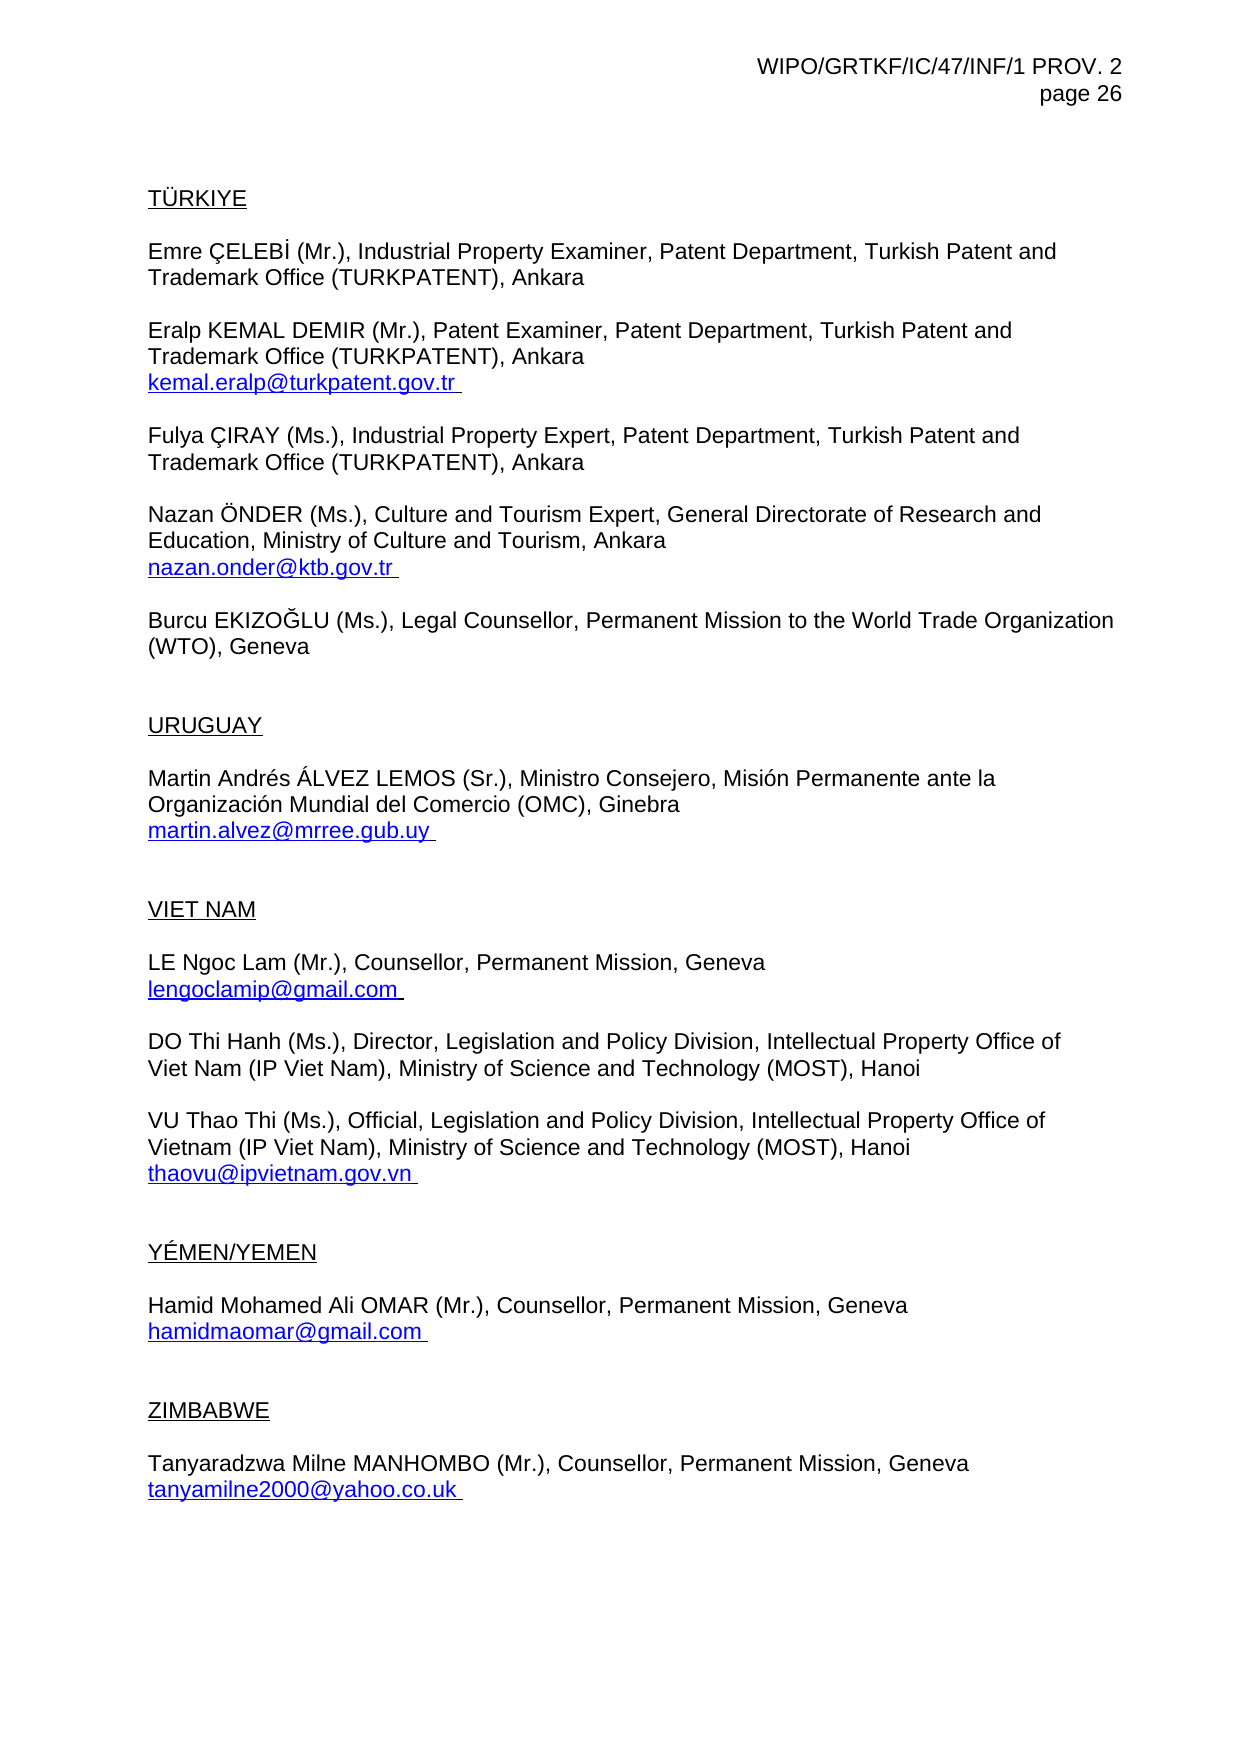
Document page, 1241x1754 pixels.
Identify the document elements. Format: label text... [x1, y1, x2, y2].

text thaovu@ipvietnam.gov.vn [148, 1160, 1122, 1186]
text LE Ngoc Lam (Mr.), Counsellor, Permanent Mission, Geneva [148, 949, 1122, 976]
text DO Thi Hanh (Ms.), Director, Legislation and Policy Division, Intellectual Property Office of Viet Nam (IP Viet Nam), Ministry of Science and Technology (MOST), Hanoi [148, 1028, 1122, 1081]
text hamidmaomar@gmail.com [148, 1318, 1122, 1344]
text nazan.onder@ktb.gov.tr [148, 554, 1122, 580]
text Nazan ÖNDER (Ms.), Culture and Tourism Expert, General Directorate of Research and Education, Ministry of Culture and Tourism, Ankara [148, 501, 1122, 554]
text kemal.eralp@turkpatent.gov.tr [148, 369, 1122, 396]
text Emre ÇELEBİ (Mr.), Industrial Property Examiner, Patent Department, Turkish Patent and Trademark Office (TURKPATENT), Ankara [148, 238, 1122, 290]
text ZIMBABWE [148, 1397, 1122, 1423]
text Eralp KEMAL DEMIR (Mr.), Patent Examiner, Patent Department, Turkish Patent and Trademark Office (TURKPATENT), Ankara [148, 317, 1122, 369]
text VU Thao Thi (Ms.), Official, Legislation and Policy Division, Intellectual Property Office of Vietnam (IP Viet Nam), Ministry of Science and Technology (MOST), Hanoi [148, 1107, 1122, 1160]
text tanyamilne2000@yahoo.co.uk [148, 1476, 1122, 1503]
text Hamid Mohamed Ali OMAR (Mr.), Counsellor, Permanent Mission, Geneva [148, 1292, 1122, 1318]
text YÉMEN/YEMEN [148, 1239, 1122, 1265]
text lengoclamip@gmail.com [148, 976, 1122, 1002]
text martin.alvez@mrree.gub.uy [148, 817, 1122, 844]
text Burcu EKIZOĞLU (Ms.), Legal Counsellor, Permanent Mission to the World Trade Organization (WTO), Geneva [148, 607, 1122, 659]
text Martin Andrés ÁLVEZ LEMOS (Sr.), Ministro Consejero, Misión Permanente ante la Organización Mundial del Comercio (OMC), Ginebra [148, 765, 1122, 817]
text VIET NAM [148, 896, 1122, 923]
text TÜRKIYE [148, 185, 1122, 211]
text Fulya ÇIRAY (Ms.), Industrial Property Expert, Patent Department, Turkish Patent and Trademark Office (TURKPATENT), Ankara [148, 422, 1122, 475]
text URUGUAY [148, 712, 1122, 738]
text Tanyaradzwa Milne MANHOMBO (Mr.), Counsellor, Permanent Mission, Geneva [148, 1450, 1122, 1476]
